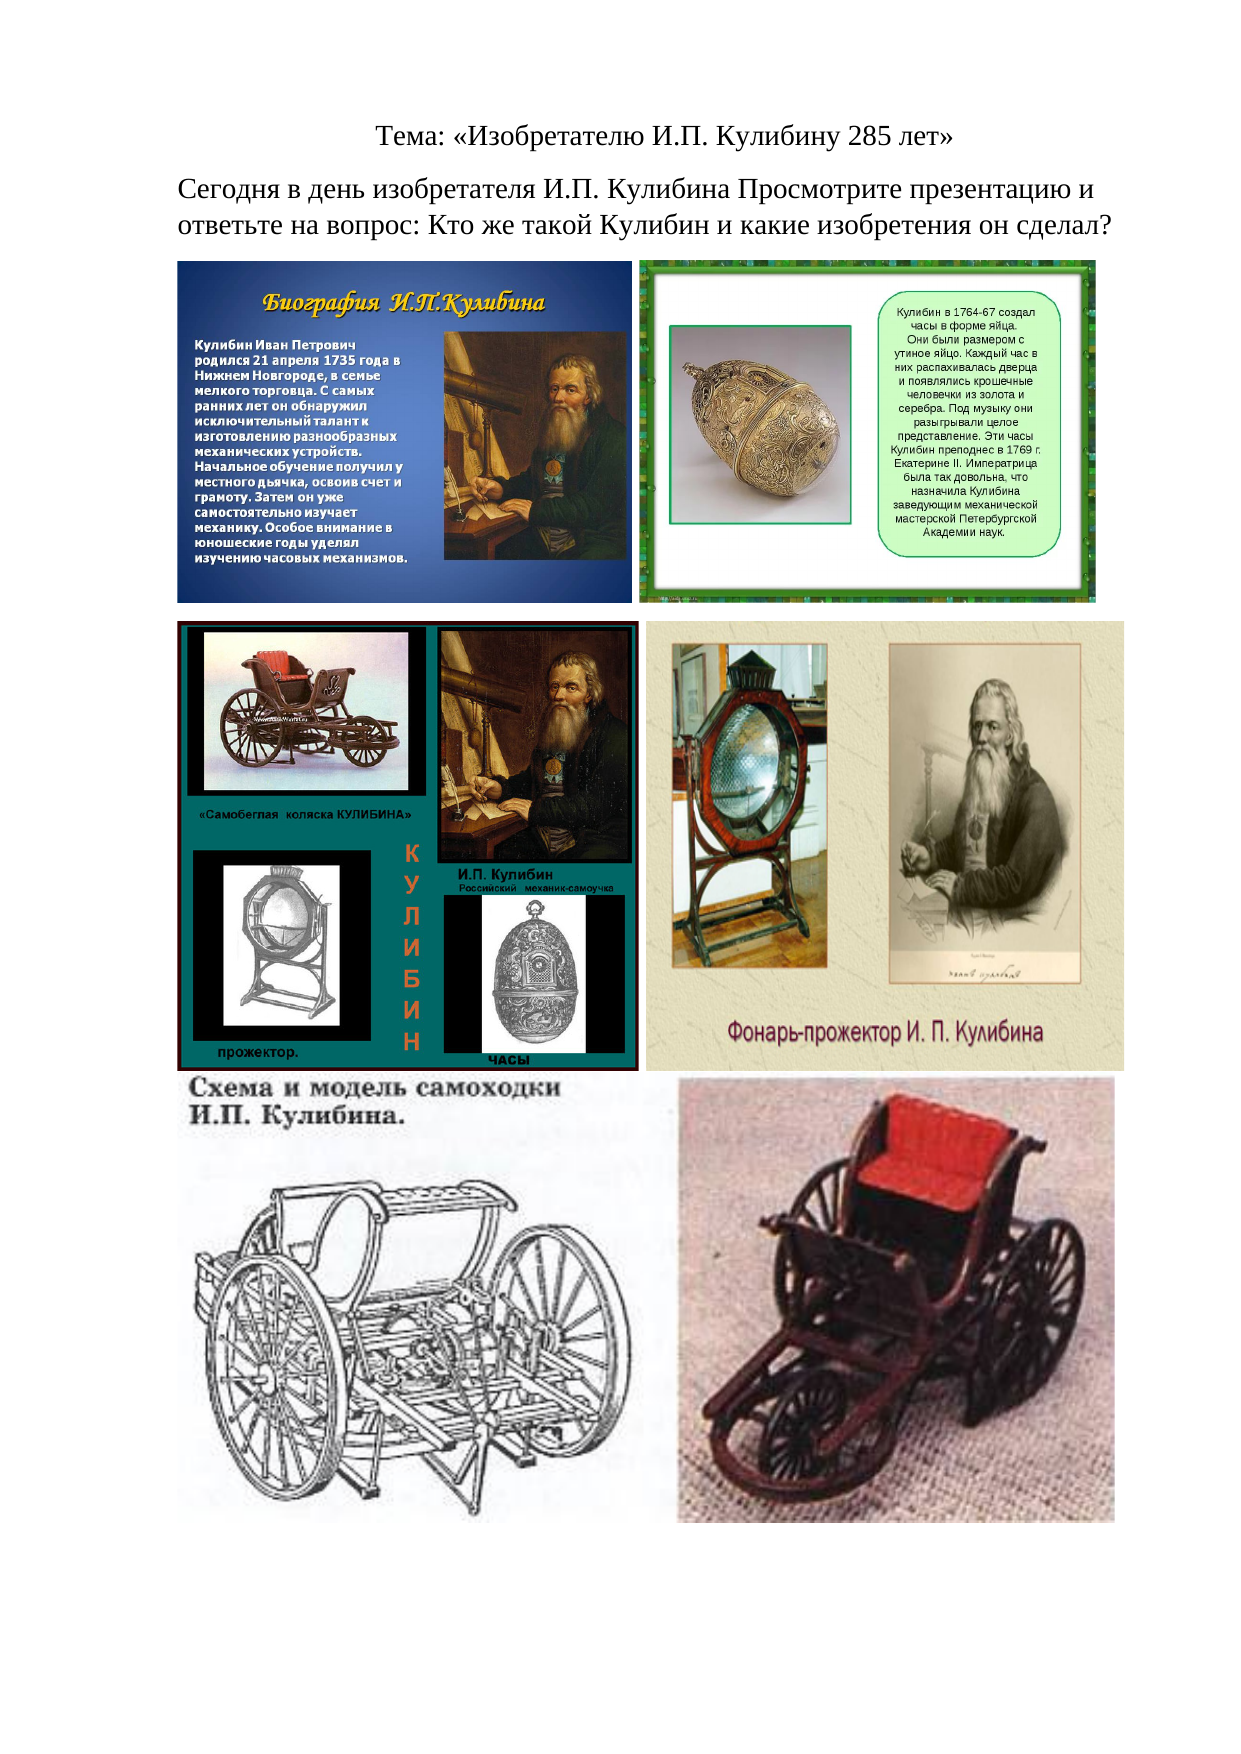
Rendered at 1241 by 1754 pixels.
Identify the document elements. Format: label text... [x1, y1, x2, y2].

text Сегодня в день изобретателя И.П. Кулибина Просмотрите презентацию и ответьте на вопрос: Кто же такой Кулибин и какие изобретения он сделал? [177, 171, 1152, 241]
picture [177, 261, 632, 603]
picture [177, 621, 639, 1071]
picture [646, 621, 1125, 1071]
text Тема: «Изобретателю И.П. Кулибину 285 лет» [177, 118, 1152, 152]
picture [177, 1072, 1115, 1523]
picture [639, 260, 1096, 603]
